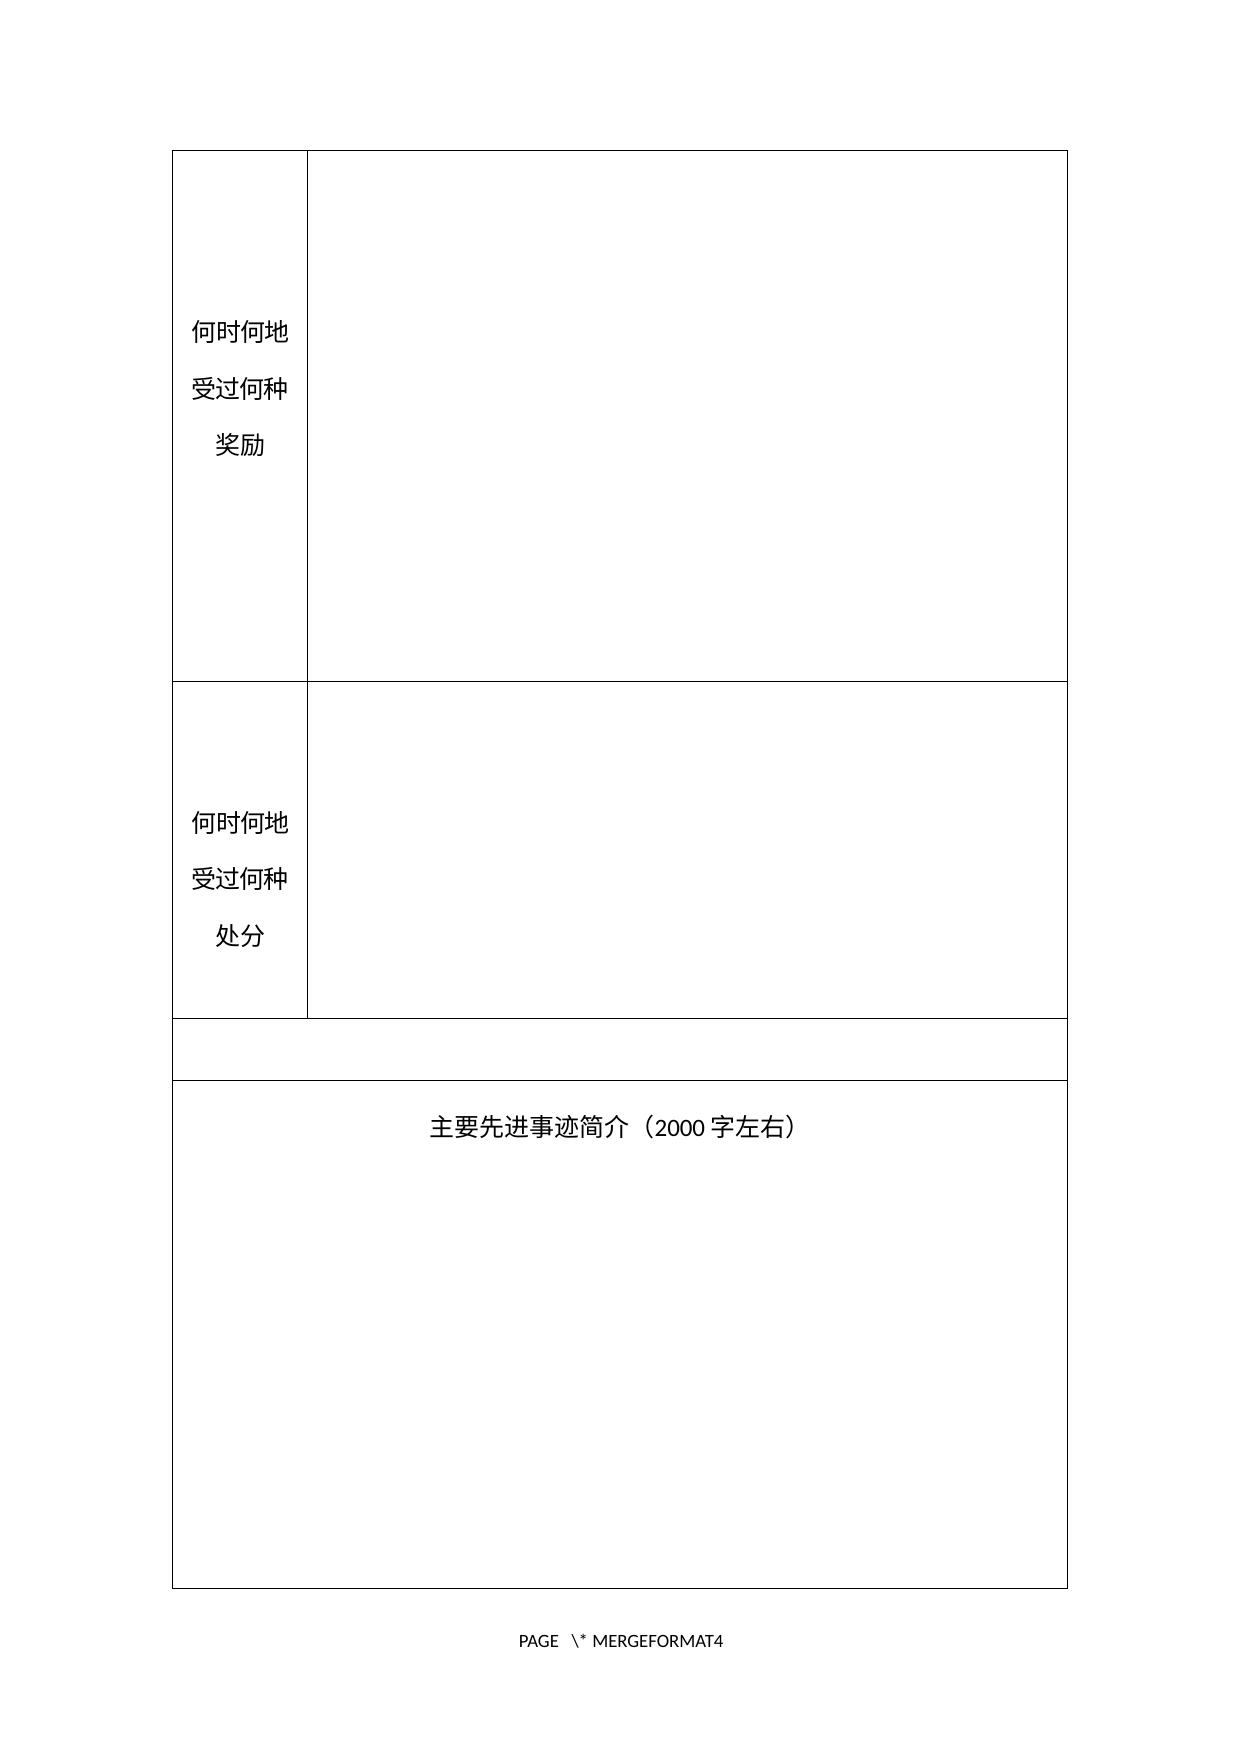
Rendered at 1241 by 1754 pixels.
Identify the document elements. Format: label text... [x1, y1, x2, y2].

text 主要先进事迹简介（2000 字左右） [178, 1108, 1062, 1144]
text 何时何地受过何种奖励 [191, 313, 290, 462]
text 何时何地受过何种处分 [191, 803, 290, 952]
